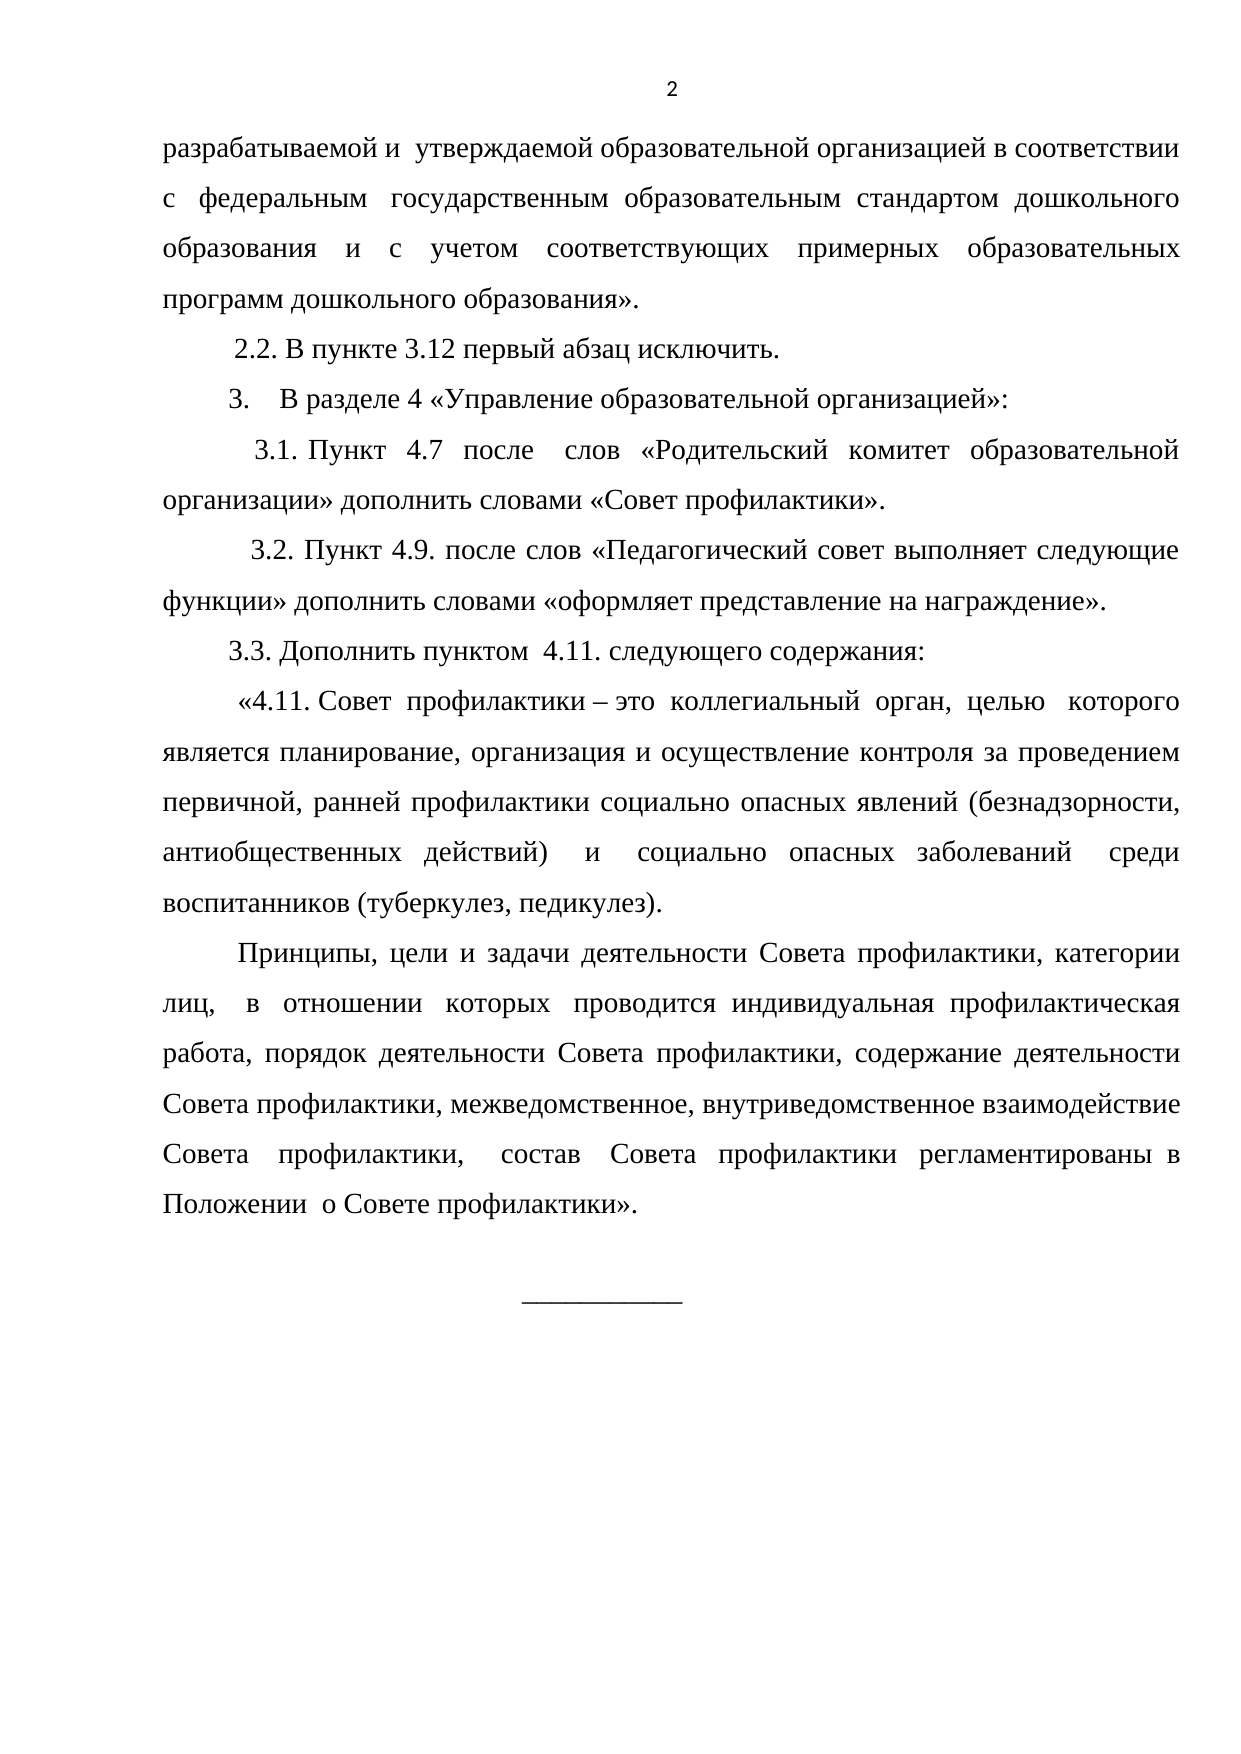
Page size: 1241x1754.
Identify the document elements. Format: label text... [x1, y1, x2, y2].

text 3.2. Пункт 4.9. после слов «Педагогический совет выполняет следующие функции» дополнить словами «оформляет представление на награждение». [162, 532, 1181, 616]
text с федеральным государственным образовательным стандартом дошкольного образования и с учетом соответствующих примерных образовательных программ дошкольного образования». [162, 180, 1181, 314]
text Принципы, цели и задачи деятельности Совета профилактики, категории лиц, в отношении которых проводится индивидуальная профилактическая работа, порядок деятельности Совета профилактики, содержание деятельности Совета профилактики, межведомственное, внутриведомственное взаимодействие Совета профилактики, состав Совета профилактики регламентированы в Положении о Совете профилактики». [162, 935, 1181, 1220]
text разрабатываемой и утверждаемой образовательной организацией в соответствии [162, 130, 1181, 163]
text 3. В разделе 4 «Управление образовательной организацией»: [162, 382, 1181, 415]
text «4.11. Совет профилактики – это коллегиальный орган, целью которого является планирование, организация и осуществление контроля за проведением первичной, ранней профилактики социально опасных явлений (безнадзорности, антиобщественных действий) и социально опасных заболеваний среди воспитанников (туберкулез, педикулез). [162, 683, 1181, 918]
text 3.3. Дополнить пунктом 4.11. следующего содержания: [162, 633, 1181, 667]
text 3.1. Пункт 4.7 после слов «Родительский комитет образовательной организации» дополнить словами «Совет профилактики». [162, 432, 1181, 516]
text 2.2. В пункте 3.12 первый абзац исключить. [227, 331, 1181, 365]
text ___________ [162, 1273, 1181, 1306]
